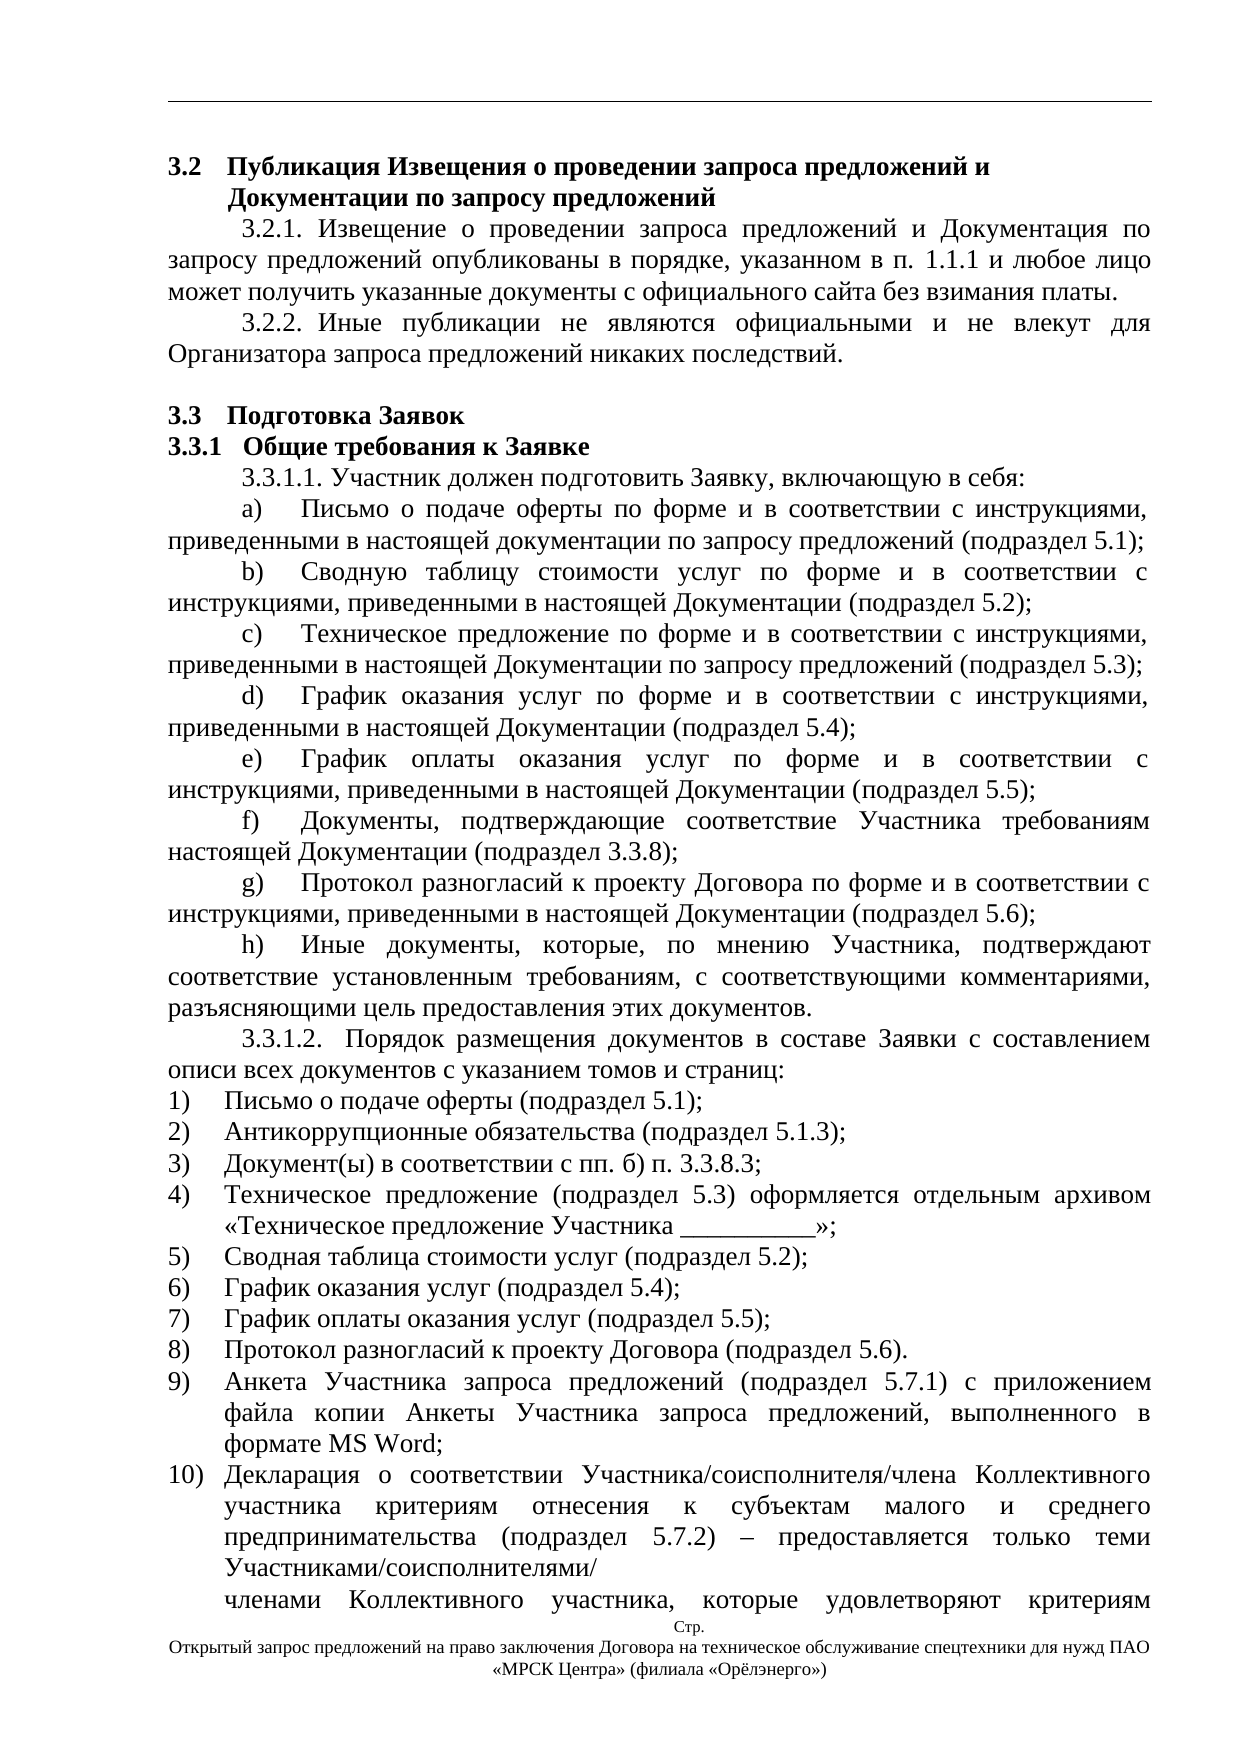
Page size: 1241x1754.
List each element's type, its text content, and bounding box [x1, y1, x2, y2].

list Документ(ы) в соответствии с пп. б) п. 3.3.8.3; [168, 1147, 1152, 1178]
list Техническое предложение по форме и в соответствии с инструкциями, приведенными в настоящей Документации по запросу предложений (подраздел 5.3); [168, 617, 1148, 679]
list Письмо о подаче оферты по форме и в соответствии с инструкциями, приведенными в настоящей документации по запросу предложений (подраздел 5.1); [168, 493, 1148, 555]
list Сводную таблицу стоимости услуг по форме и в соответствии с инструкциями, приведенными в настоящей Документации (подраздел 5.2); [168, 555, 1148, 617]
list Порядок размещения документов в составе Заявки с составлением описи всех документов с указанием томов и страниц: [168, 1022, 1152, 1084]
list Участник должен подготовить Заявку, включающую в себя: [168, 461, 1152, 493]
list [168, 1458, 1152, 1614]
list Иные публикации не являются официальными и не влекут для Организатора запроса предложений никаких последствий. [168, 306, 1152, 368]
list График оплаты оказания услуг (подраздел 5.5); [168, 1302, 1152, 1333]
list График оказания услуг по форме и в соответствии с инструкциями, приведенными в настоящей Документации (подраздел 5.4); [168, 679, 1149, 742]
list Протокол разногласий к проекту Договора (подраздел 5.6). [168, 1333, 1152, 1365]
subtitle Публикация Извещения о проведении запроса предложений и Документации по запросу предложений [168, 150, 1152, 212]
list Протокол разногласий к проекту Договора по форме и в соответствии с инструкциями, приведенными в настоящей Документации (подраздел 5.6); [168, 866, 1151, 929]
list Техническое предложение (подраздел 5.3) оформляется отдельным архивом «Техническое предложение Участника __________»; [168, 1178, 1152, 1240]
list Антикоррупционные обязательства (подраздел 5.1.3); [168, 1116, 1152, 1147]
list Письмо о подаче оферты (подраздел 5.1); [168, 1084, 1152, 1116]
subtitle Общие требования к Заявке [168, 430, 1152, 461]
list График оказания услуг (подраздел 5.4); [168, 1271, 1152, 1302]
list Иные документы, которые, по мнению Участника, подтверждают соответствие установленным требованиям, с соответствующими комментариями, разъясняющими цель предоставления этих документов. [168, 929, 1152, 1022]
list Извещение о проведении запроса предложений и Документация по запросу предложений опубликованы в порядке, указанном в п. 1.1.1 и любое лицо может получить указанные документы с официального сайта без взимания платы. [168, 212, 1152, 306]
list Документы, подтверждающие соответствие Участника требованиям настоящей Документации (подраздел 3.3.8); [168, 804, 1151, 866]
list График оплаты оказания услуг по форме и в соответствии с инструкциями, приведенными в настоящей Документации (подраздел 5.5); [168, 742, 1149, 804]
subtitle Подготовка Заявок [168, 399, 1152, 430]
list Анкета Участника запроса предложений (подраздел 5.7.1) с приложением файла копии Анкеты Участника запроса предложений, выполненного в формате MS Word; [168, 1365, 1152, 1458]
list Сводная таблица стоимости услуг (подраздел 5.2); [168, 1240, 1152, 1271]
